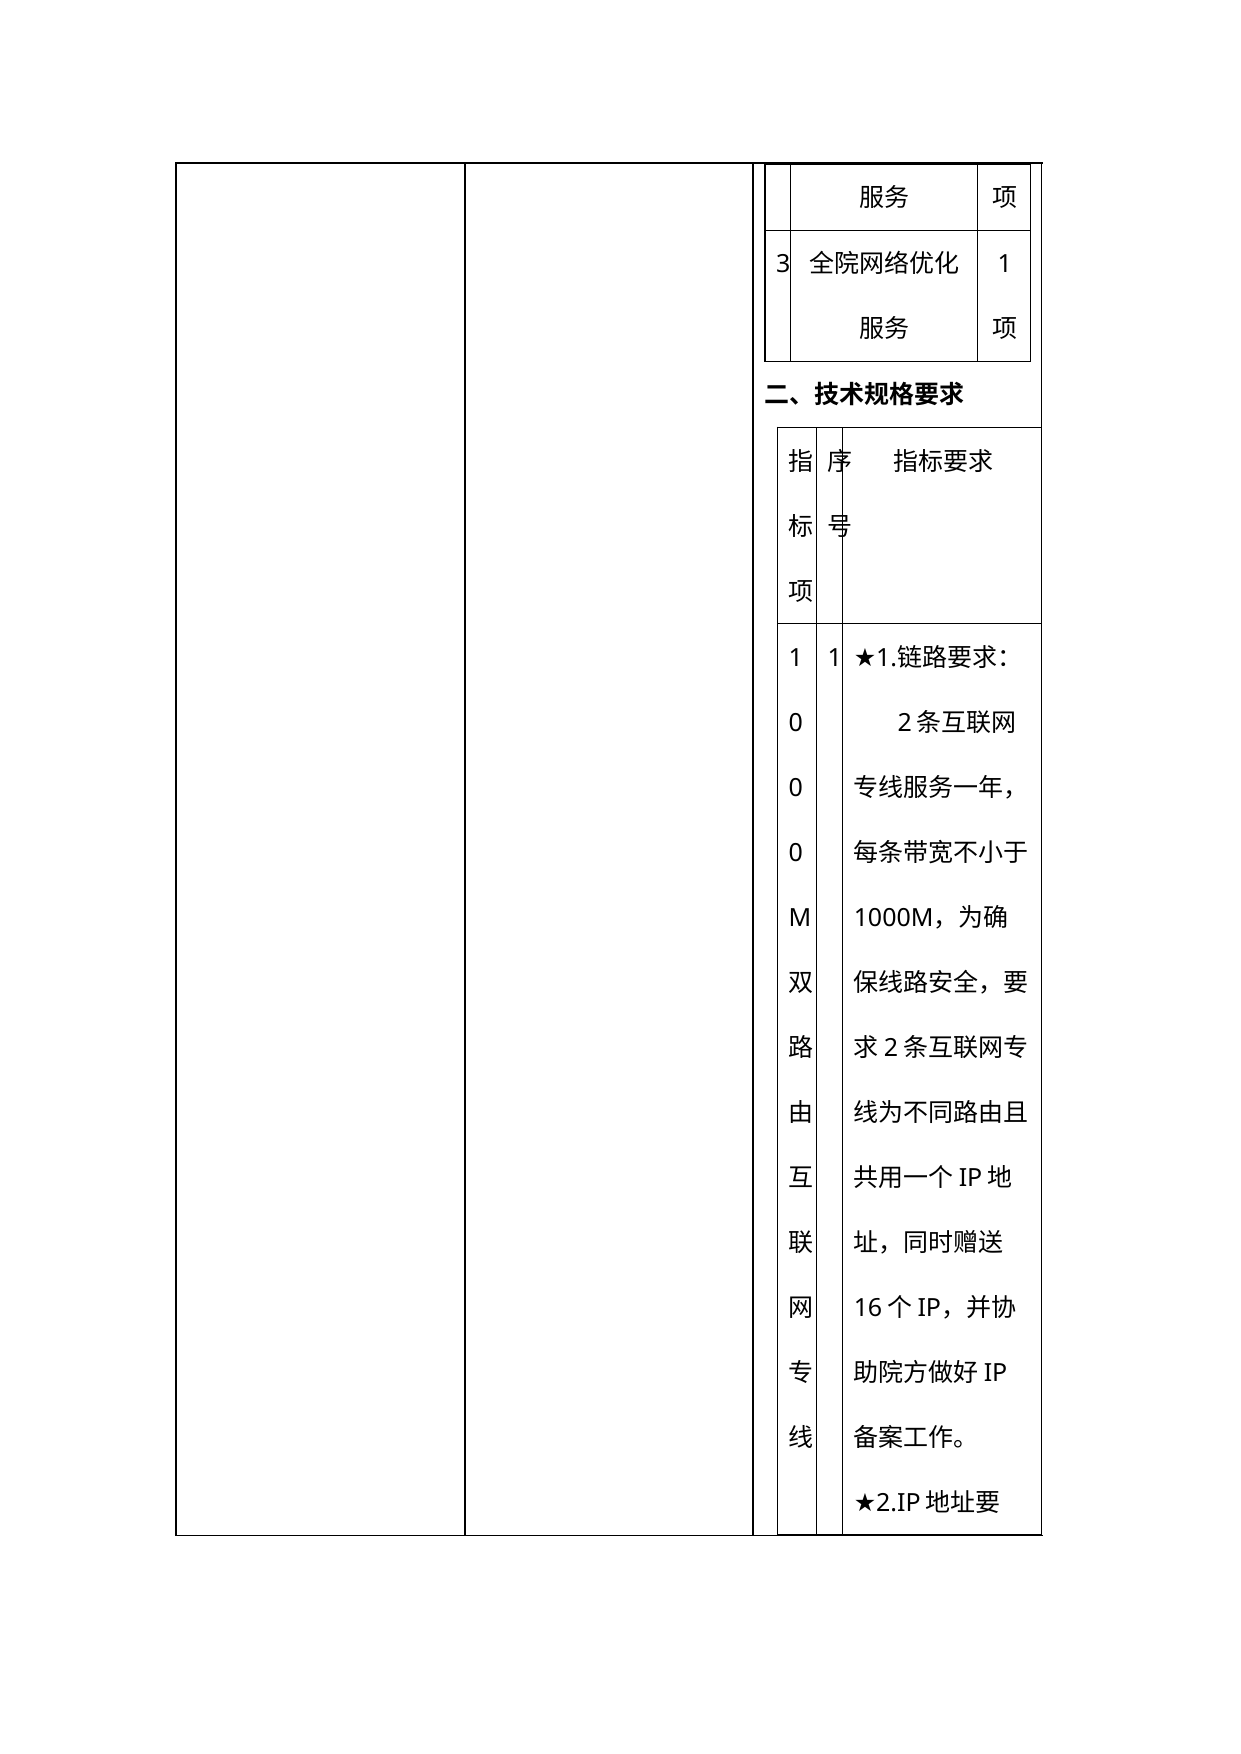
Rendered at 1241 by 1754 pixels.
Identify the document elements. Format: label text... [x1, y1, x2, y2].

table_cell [754, 164, 1041, 1535]
table_cell 1 [177, 164, 464, 1535]
table_cell [466, 164, 752, 1535]
